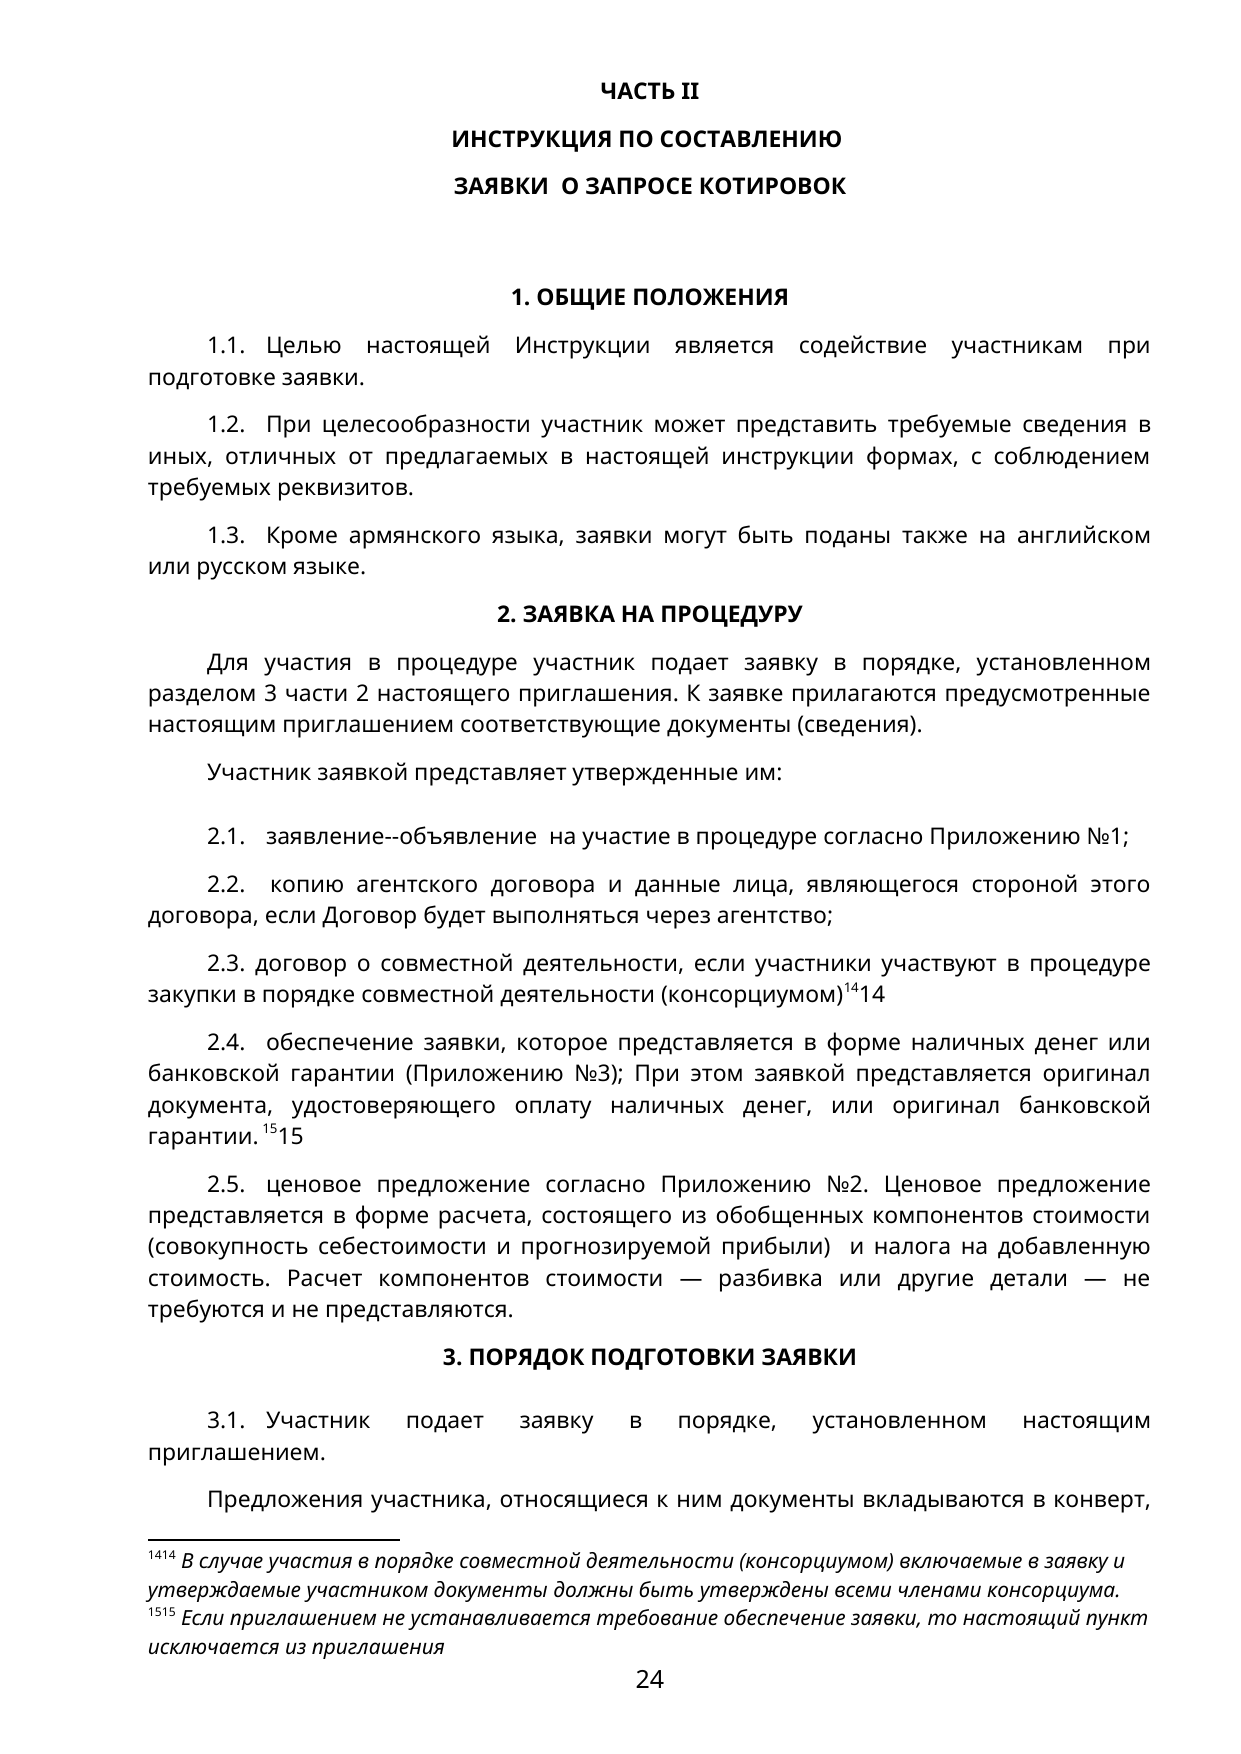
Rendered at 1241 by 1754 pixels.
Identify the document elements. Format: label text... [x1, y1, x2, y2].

text 1.2. При целесообразности участник может представить требуемые сведения в иных, отличных от предлагаемых в настоящей инструкции формах, с соблюдением требуемых реквизитов. [148, 408, 1152, 502]
text 1.3. Кроме армянского языка, заявки могут быть поданы также на английском или русском языке. [148, 519, 1152, 581]
text ИНСТРУКЦИЯ ПО СОСТАВЛЕНИЮ ЗАЯВКИ О ЗАПРОСЕ КОТИРОВОК [148, 123, 1152, 201]
text 3.1. Участник подает заявку в порядке, установленном настоящим приглашением. [148, 1404, 1152, 1467]
text 2.1. заявление--объявлениe на участие в процедуре согласно Приложению №1; [148, 820, 1152, 851]
text Для участия в процедуре участник подает заявку в порядке, установленном разделом 3 части 2 настоящего приглашения. К заявке прилагаются предусмотренные настоящим приглашением соответствующие документы (сведения). [148, 646, 1152, 739]
text Участник заявкой представляет утвержденные им: [148, 756, 1152, 787]
text 2.4. обеспечение заявки, которое представляется в форме наличных денег или банковской гарантии (Приложению №3); При этом заявкой представляется оригинал документа, удостоверяющего оплату наличных денег, или оригинал банковской гарантии. 15 [148, 1026, 1152, 1151]
text 2.2. копию агентского договора и данные лица, являющегося стороной этого договора, если Договор будет выполняться через агентство; [148, 868, 1152, 930]
text 1. ОБЩИЕ ПОЛОЖЕНИЯ [148, 281, 1152, 312]
text 3. ПОРЯДОК ПОДГОТОВКИ ЗАЯВКИ [148, 1341, 1152, 1372]
text 2.5. ценовое предложение согласно Приложению №2. Ценовое предложение представляется в форме расчета, состоящего из обобщенных компонентов стоимости (совокупность себестоимости и прогнозируемой прибыли) и налога на добавленную стоимость. Расчет компонентов стоимости — разбивка или другие детали — не требуются и не представляются. [148, 1168, 1152, 1324]
text 1.1. Целью настоящей Инструкции является содействие участникам при подготовке заявки. [148, 329, 1152, 392]
text 2.3. договор о совместной деятельности, если участники участвуют в процедуре закупки в порядке совместной деятельности (консорциумом)14 [148, 947, 1152, 1009]
text 2. ЗАЯВКА НА ПРОЦЕДУРУ [148, 598, 1152, 629]
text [148, 1483, 1152, 1514]
text ЧАСТЬ II [148, 75, 1152, 106]
